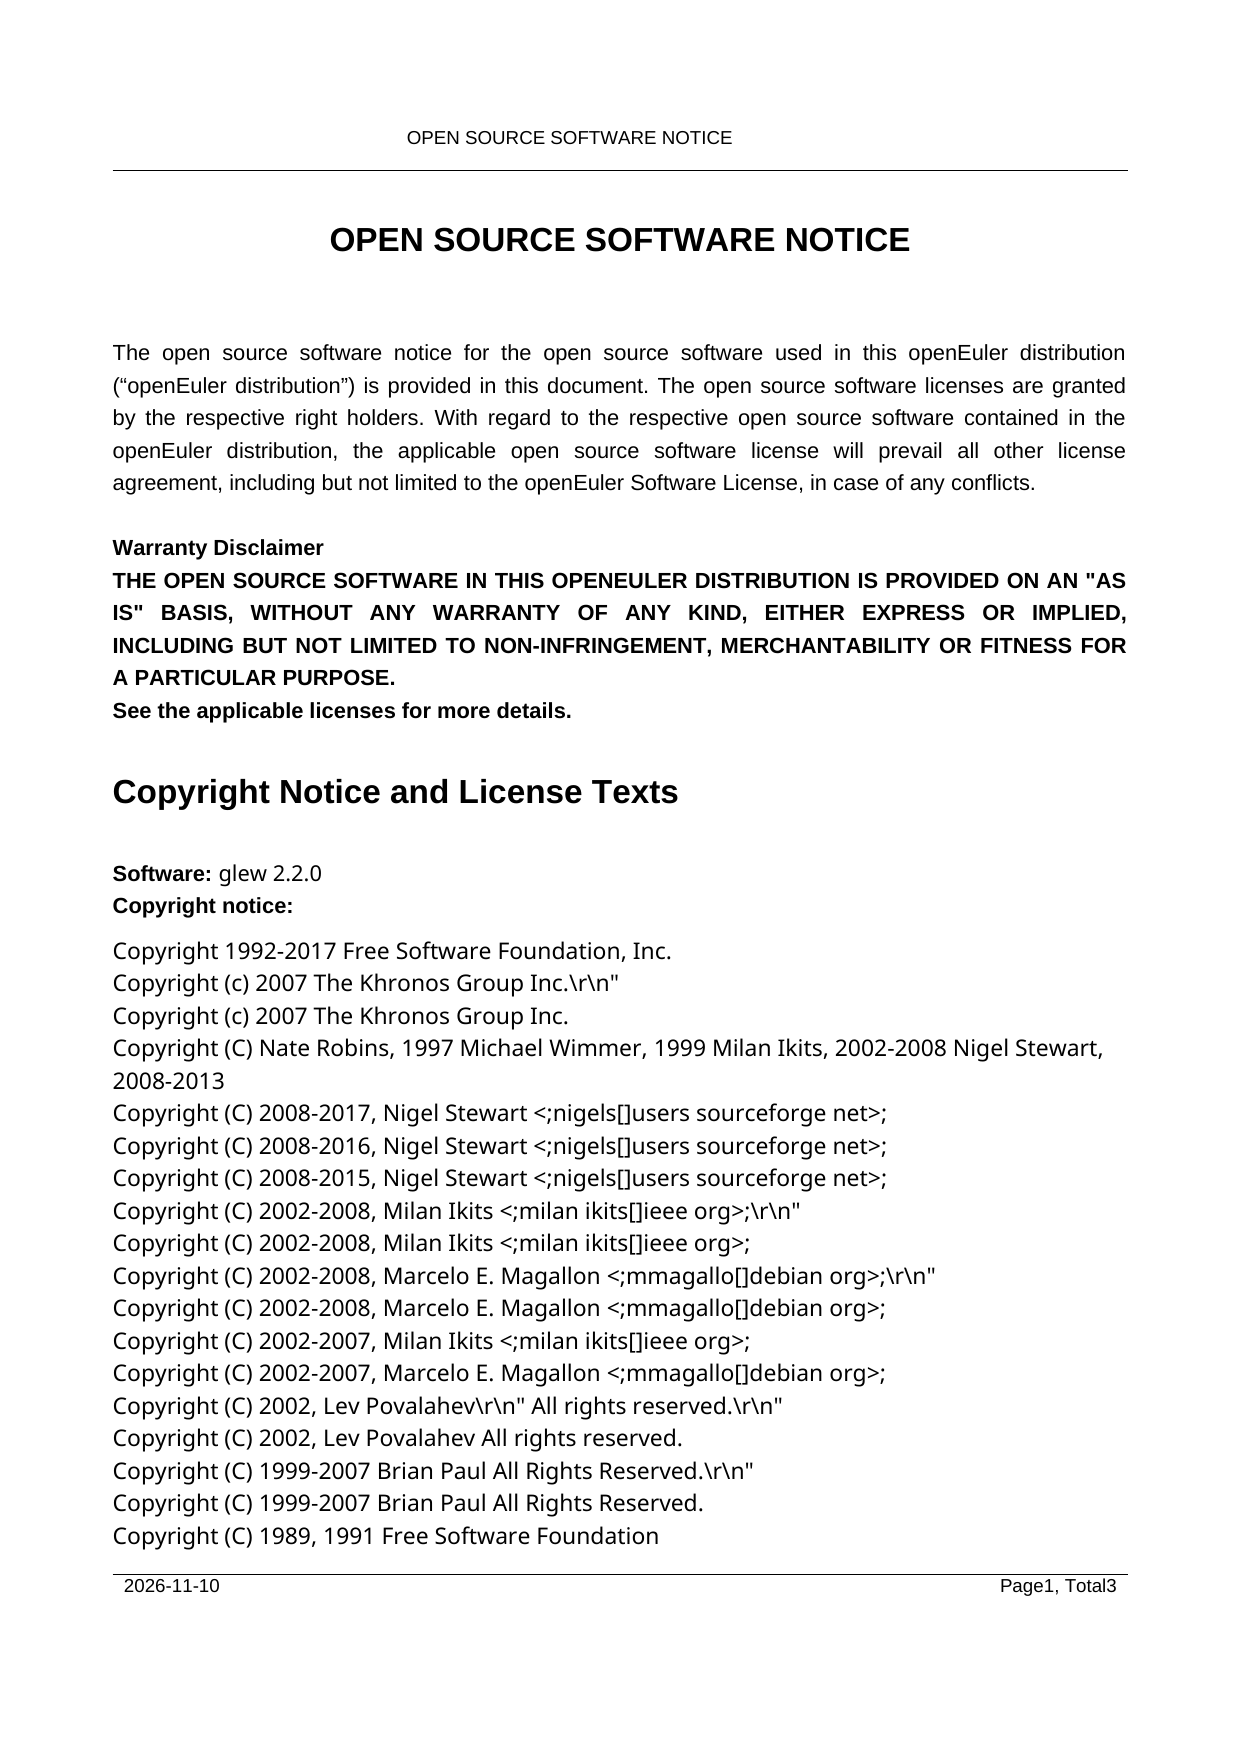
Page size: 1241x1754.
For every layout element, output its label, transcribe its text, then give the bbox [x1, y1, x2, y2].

text Copyright (C) 2002, Lev Povalahev All rights reserved. [112, 1421, 1128, 1454]
text Copyright (C) Nate Robins, 1997 Michael Wimmer, 1999 Milan Ikits, 2002-2008 Nigel Stewart, 2008-2013 [112, 1031, 1128, 1096]
text Copyright (C) 2002-2008, Milan Ikits <;milan ikits[]ieee org>;\r\n" [112, 1194, 1128, 1226]
text Copyright (C) 2002-2008, Marcelo E. Magallon <;mmagallo[]debian org>; [112, 1291, 1128, 1324]
text Copyright (C) 1989, 1991 Free Software Foundation [112, 1519, 1128, 1551]
text Copyright (C) 1999-2007 Brian Paul All Rights Reserved.\r\n" [112, 1454, 1128, 1486]
text Copyright (C) 2008-2015, Nigel Stewart <;nigels[]users sourceforge net>; [112, 1161, 1128, 1194]
text Copyright notice: [112, 889, 1128, 921]
text The open source software notice for the open source software used in this openEuler distribution (“openEuler distribution”) is provided in this document. The open source software licenses are granted by the respective right holders. With regard to the respective open source software contained in the openEuler distribution, the applicable open source software license will prevail all other license agreement, including but not limited to the openEuler Software License, in case of any conflicts. [112, 336, 1128, 499]
text Copyright (c) 2007 The Khronos Group Inc.\r\n" [112, 966, 1128, 999]
text Copyright (C) 2002-2007, Marcelo E. Magallon <;mmagallo[]debian org>; [112, 1356, 1128, 1389]
text Copyright (C) 2002-2008, Milan Ikits <;milan ikits[]ieee org>; [112, 1226, 1128, 1259]
text Copyright (C) 2008-2016, Nigel Stewart <;nigels[]users sourceforge net>; [112, 1129, 1128, 1161]
text Copyright (C) 2002, Lev Povalahev\r\n" All rights reserved.\r\n" [112, 1389, 1128, 1421]
text THE OPEN SOURCE SOFTWARE IN THIS OPENEULER DISTRIBUTION IS PROVIDED ON AN "AS IS" BASIS, WITHOUT ANY WARRANTY OF ANY KIND, EITHER EXPRESS OR IMPLIED, INCLUDING BUT NOT LIMITED TO NON-INFRINGEMENT, MERCHANTABILITY OR FITNESS FOR A PARTICULAR PURPOSE. See the applicable licenses for more details. [112, 564, 1128, 726]
text Copyright Notice and License Texts [112, 759, 1128, 824]
text Copyright (C) 1999-2007 Brian Paul All Rights Reserved. [112, 1486, 1128, 1519]
text Copyright (C) 2008-2017, Nigel Stewart <;nigels[]users sourceforge net>; [112, 1096, 1128, 1129]
text Copyright (C) 2002-2007, Milan Ikits <;milan ikits[]ieee org>; [112, 1324, 1128, 1356]
text OPEN SOURCE SOFTWARE NOTICE [112, 206, 1128, 271]
text Copyright (c) 2007 The Khronos Group Inc. [112, 999, 1128, 1031]
text Copyright 1992-2017 Free Software Foundation, Inc. [112, 934, 1128, 966]
title Software: glew 2.2.0 [112, 856, 1128, 889]
text Copyright (C) 2002-2008, Marcelo E. Magallon <;mmagallo[]debian org>;\r\n" [112, 1259, 1128, 1291]
text Warranty Disclaimer [112, 531, 1128, 564]
